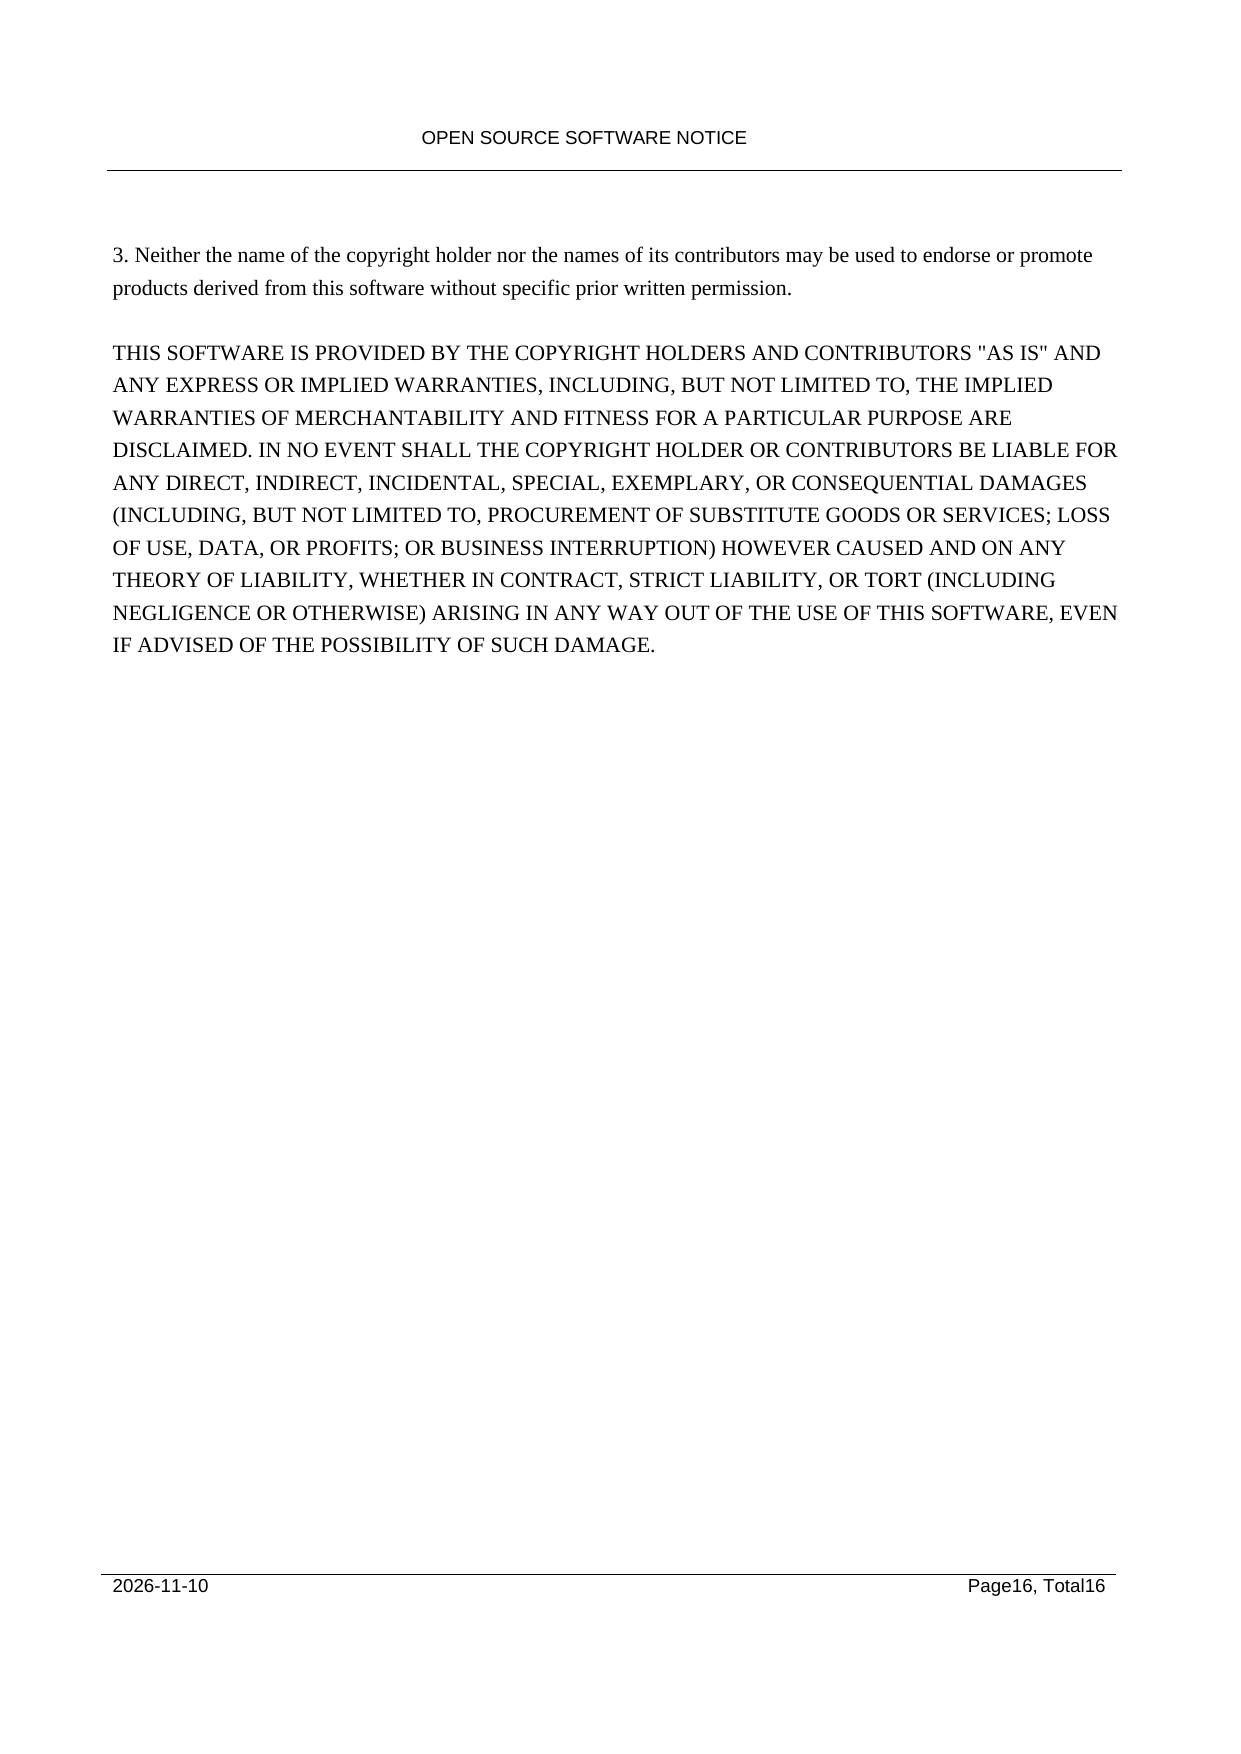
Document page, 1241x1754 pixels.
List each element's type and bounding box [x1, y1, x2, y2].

text [112, 206, 1128, 694]
